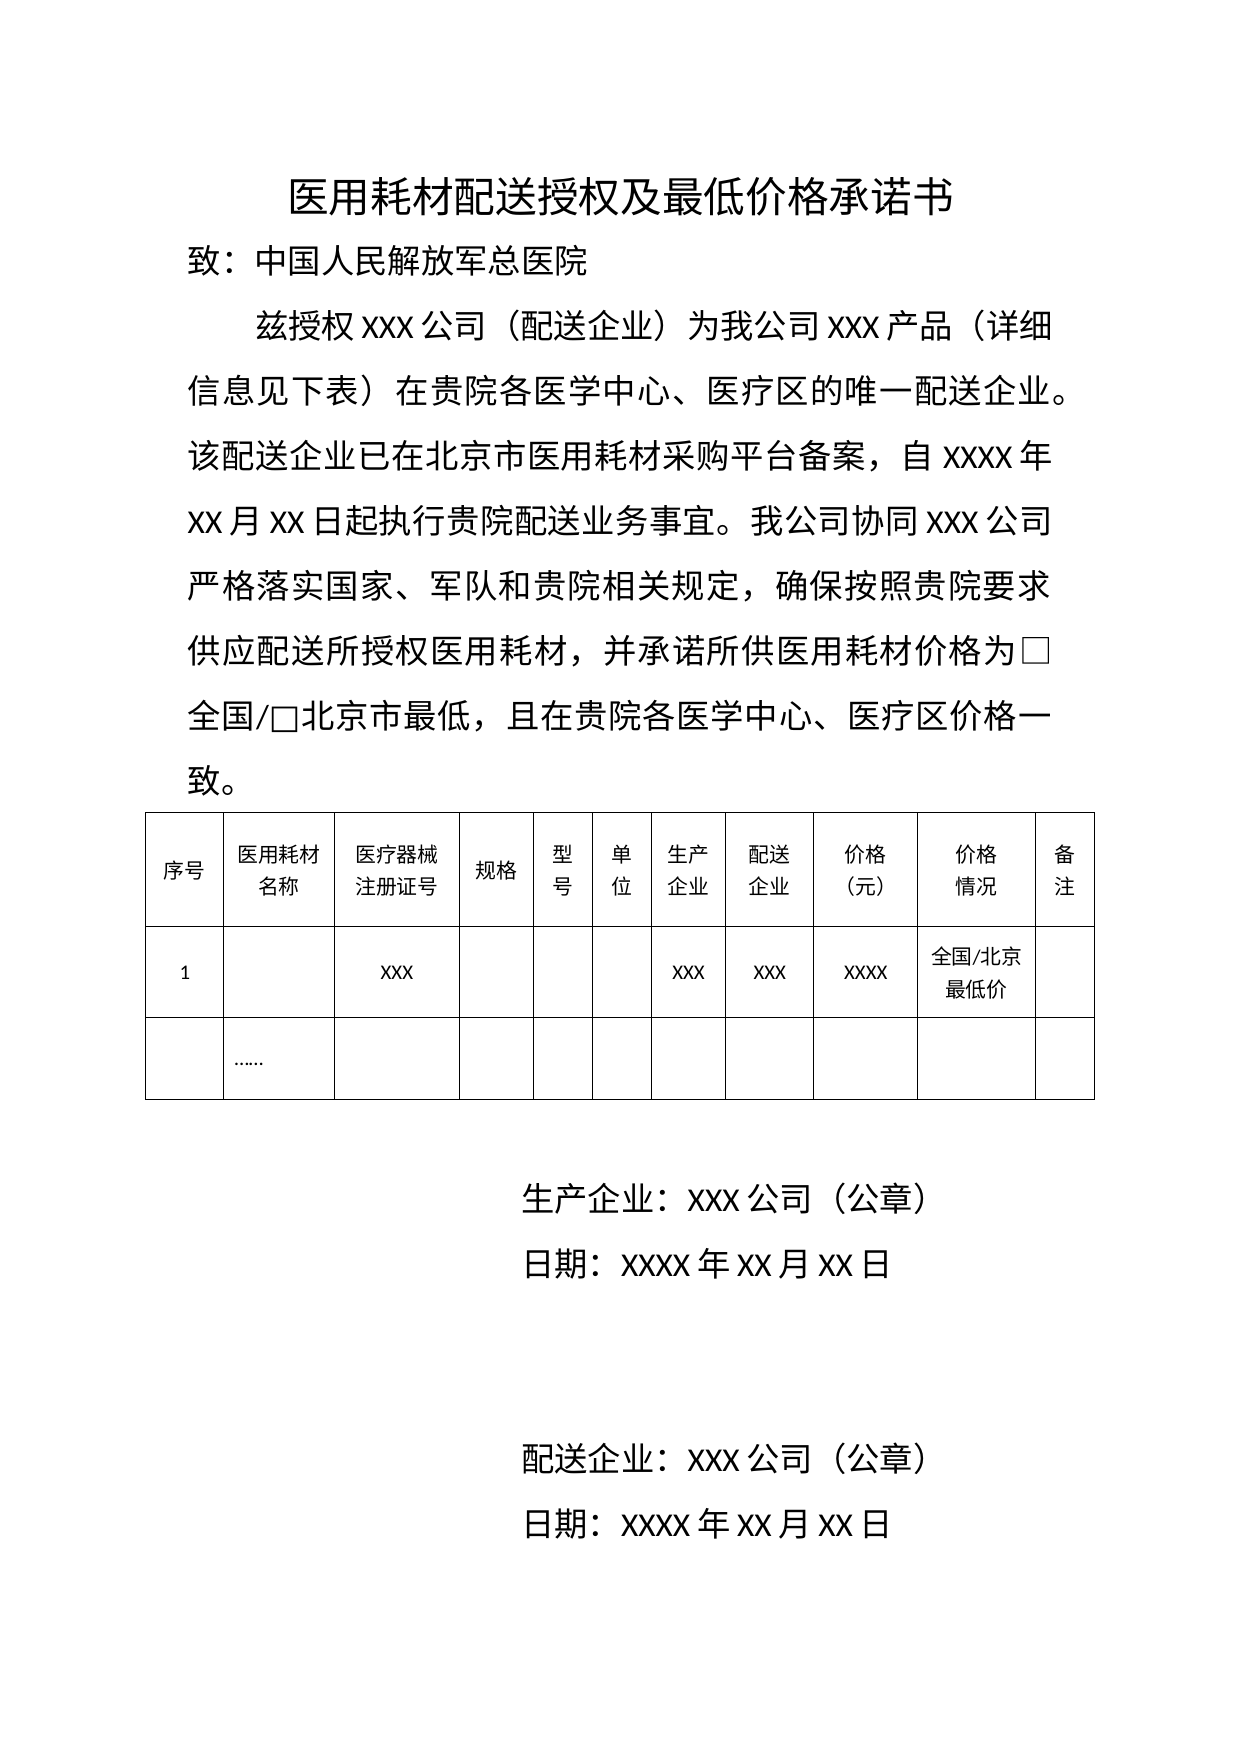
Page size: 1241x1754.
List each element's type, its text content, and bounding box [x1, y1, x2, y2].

table_header 规格 [460, 813, 533, 926]
table_cell 全国/北京最低价 [918, 927, 1035, 1017]
table_cell [146, 1018, 223, 1099]
text 配送企业：XXX公司（公章） [187, 1425, 1053, 1490]
table_cell XXXX [814, 927, 917, 1017]
table_cell [534, 927, 592, 1017]
text 致：中国人民解放军总医院 [187, 227, 1053, 292]
table_cell [335, 1018, 459, 1099]
table_header 序号 [146, 813, 223, 926]
table_header 价格（元） [814, 813, 917, 926]
table_cell XXX [726, 927, 813, 1017]
table_header 价格 情况 [918, 813, 1035, 926]
table_cell [534, 1018, 592, 1099]
table_cell [814, 1018, 917, 1099]
table_cell …… [224, 1018, 334, 1099]
table_header 配送 企业 [726, 813, 813, 926]
table_cell [652, 1018, 725, 1099]
table_cell [726, 1018, 813, 1099]
table_cell [593, 927, 651, 1017]
table_cell [918, 1018, 1035, 1099]
table_header 型号 [534, 813, 592, 926]
table_cell XXX [335, 927, 459, 1017]
text 医用耗材配送授权及最低价格承诺书 [187, 162, 1053, 227]
table_header 医用耗材 名称 [224, 813, 334, 926]
table_header 单位 [593, 813, 651, 926]
table_cell [593, 1018, 651, 1099]
table_header 生产 企业 [652, 813, 725, 926]
text 生产企业：XXX公司（公章） [187, 1165, 1053, 1230]
text 日期：XXXX年XX月XX日 [187, 1230, 1053, 1295]
table_cell [1036, 1018, 1094, 1099]
text 兹授权XXX公司（配送企业）为我公司XXX产品（详细信息见下表）在贵院各医学中心、医疗区的唯一配送企业。该配送企业已在北京市医用耗材采购平台备案，自XXXX年XX月XX日起执行贵院配送业务事宜。我公司协同XXX公司严格落实国家、军队和贵院相关规定，确保按照贵院要求供应配送所授权医用耗材，并承诺所供医用耗材价格为□全国/□北京市最低，且在贵院各医学中心、医疗区价格一致。 [187, 292, 1053, 812]
table_cell [224, 927, 334, 1017]
text 日期：XXXX年XX月XX日 [187, 1490, 1053, 1555]
table_cell 1 [146, 927, 223, 1017]
table_header 医疗器械注册证号 [335, 813, 459, 926]
table_cell XXX [652, 927, 725, 1017]
table_cell [460, 1018, 533, 1099]
table_cell [1036, 927, 1094, 1017]
table_header 备注 [1036, 813, 1094, 926]
table_cell [460, 927, 533, 1017]
